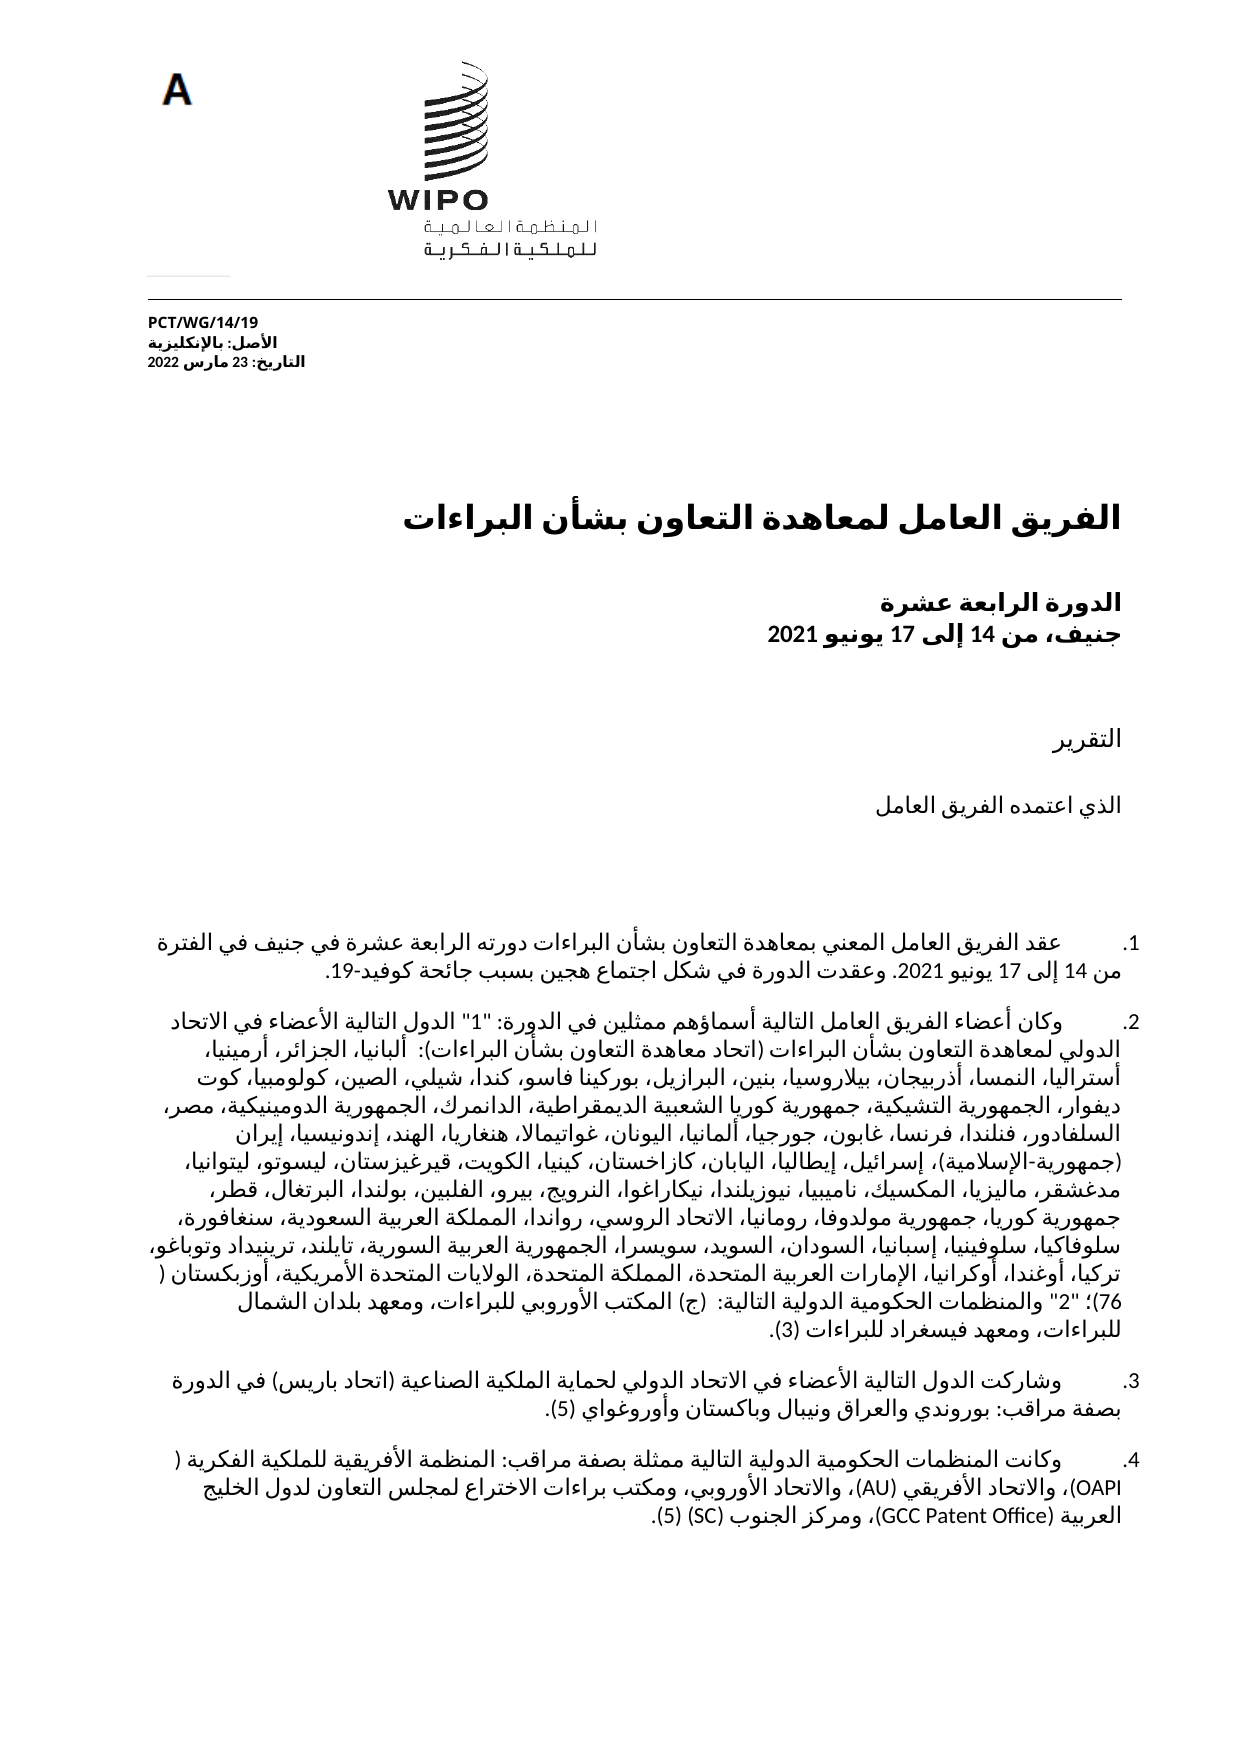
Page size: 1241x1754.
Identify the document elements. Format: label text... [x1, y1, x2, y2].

text التقرير [148, 723, 1122, 754]
picture [147, 58, 232, 278]
text PCT/WG/14/19 [148, 312, 1122, 333]
text الذي اعتمده الفريق العامل [148, 791, 1122, 819]
text وشاركت الدول التالية الأعضاء في الاتحاد الدولي لحماية الملكية الصناعية (اتحاد باريس) في الدورة بصفة مراقب: بوروندي والعراق ونيبال وباكستان وأوروغواي (5). [148, 1366, 1122, 1422]
text وكان أعضاء الفريق العامل التالية أسماؤهم ممثلين في الدورة: "1" الدول التالية الأعضاء في الاتحاد الدولي لمعاهدة التعاون بشأن البراءات (اتحاد معاهدة التعاون بشأن البراءات): ألبانيا، الجزائر، أرمينيا، أستراليا، النمسا، أذربيجان، بيلاروسيا، بنين، البرازيل، بوركينا فاسو، كندا، شيلي، الصين، كولومبيا، كوت ديفوار، الجمهورية التشيكية، جمهورية كوريا الشعبية الديمقراطية، الدانمرك، الجمهورية الدومينيكية، مصر، السلفادور، فنلندا، فرنسا، غابون، جورجيا، ألمانيا، اليونان، غواتيمالا، هنغاريا، الهند، إندونيسيا، إيران (جمهورية-الإسلامية)، إسرائيل، إيطاليا، اليابان، كازاخستان، كينيا، الكويت، قيرغيزستان، ليسوتو، ليتوانيا، مدغشقر، ماليزيا، المكسيك، ناميبيا، نيوزيلندا، نيكاراغوا، النرويج، بيرو، الفلبين، بولندا، البرتغال، قطر، جمهورية كوريا، جمهورية مولدوفا، رومانيا، الاتحاد الروسي، رواندا، المملكة العربية السعودية، سنغافورة، سلوفاكيا، سلوفينيا، إسبانيا، السودان، السويد، سويسرا، الجمهورية العربية السورية، تايلند، ترينيداد وتوباغو، تركيا، أوغندا، أوكرانيا، الإمارات العربية المتحدة، المملكة المتحدة، الولايات المتحدة الأمريكية، أوزبكستان (76)؛ "2" والمنظمات الحكومية الدولية التالية: (ج) المكتب الأوروبي للبراءات، ومعهد بلدان الشمال للبراءات، ومعهد فيسغراد للبراءات (3). [148, 1007, 1122, 1343]
text الأصل: بالإنكليزية [148, 333, 1122, 353]
text التاريخ: 23 مارس 2022 [148, 353, 1122, 372]
picture [385, 58, 604, 267]
text الدورة الرابعة عشرة [148, 587, 1122, 618]
text عقد الفريق العامل المعني بمعاهدة التعاون بشأن البراءات دورته الرابعة عشرة في جنيف في الفترة من 14 إلى 17 يونيو 2021. وعقدت الدورة في شكل اجتماع هجين بسبب جائحة كوفيد-19. [148, 928, 1122, 984]
subtitle الفريق العامل لمعاهدة التعاون بشأن البراءات [148, 497, 1122, 537]
text وكانت المنظمات الحكومية الدولية التالية ممثلة بصفة مراقب: المنظمة الأفريقية للملكية الفكرية (OAPI)، والاتحاد الأفريقي (AU)، والاتحاد الأوروبي، ومكتب براءات الاختراع لمجلس التعاون لدول الخليج العربية (GCC Patent Office)، ومركز الجنوب (SC) (5). [148, 1445, 1122, 1529]
text جنيف، من 14 إلى 17 يونيو 2021 [148, 618, 1122, 648]
